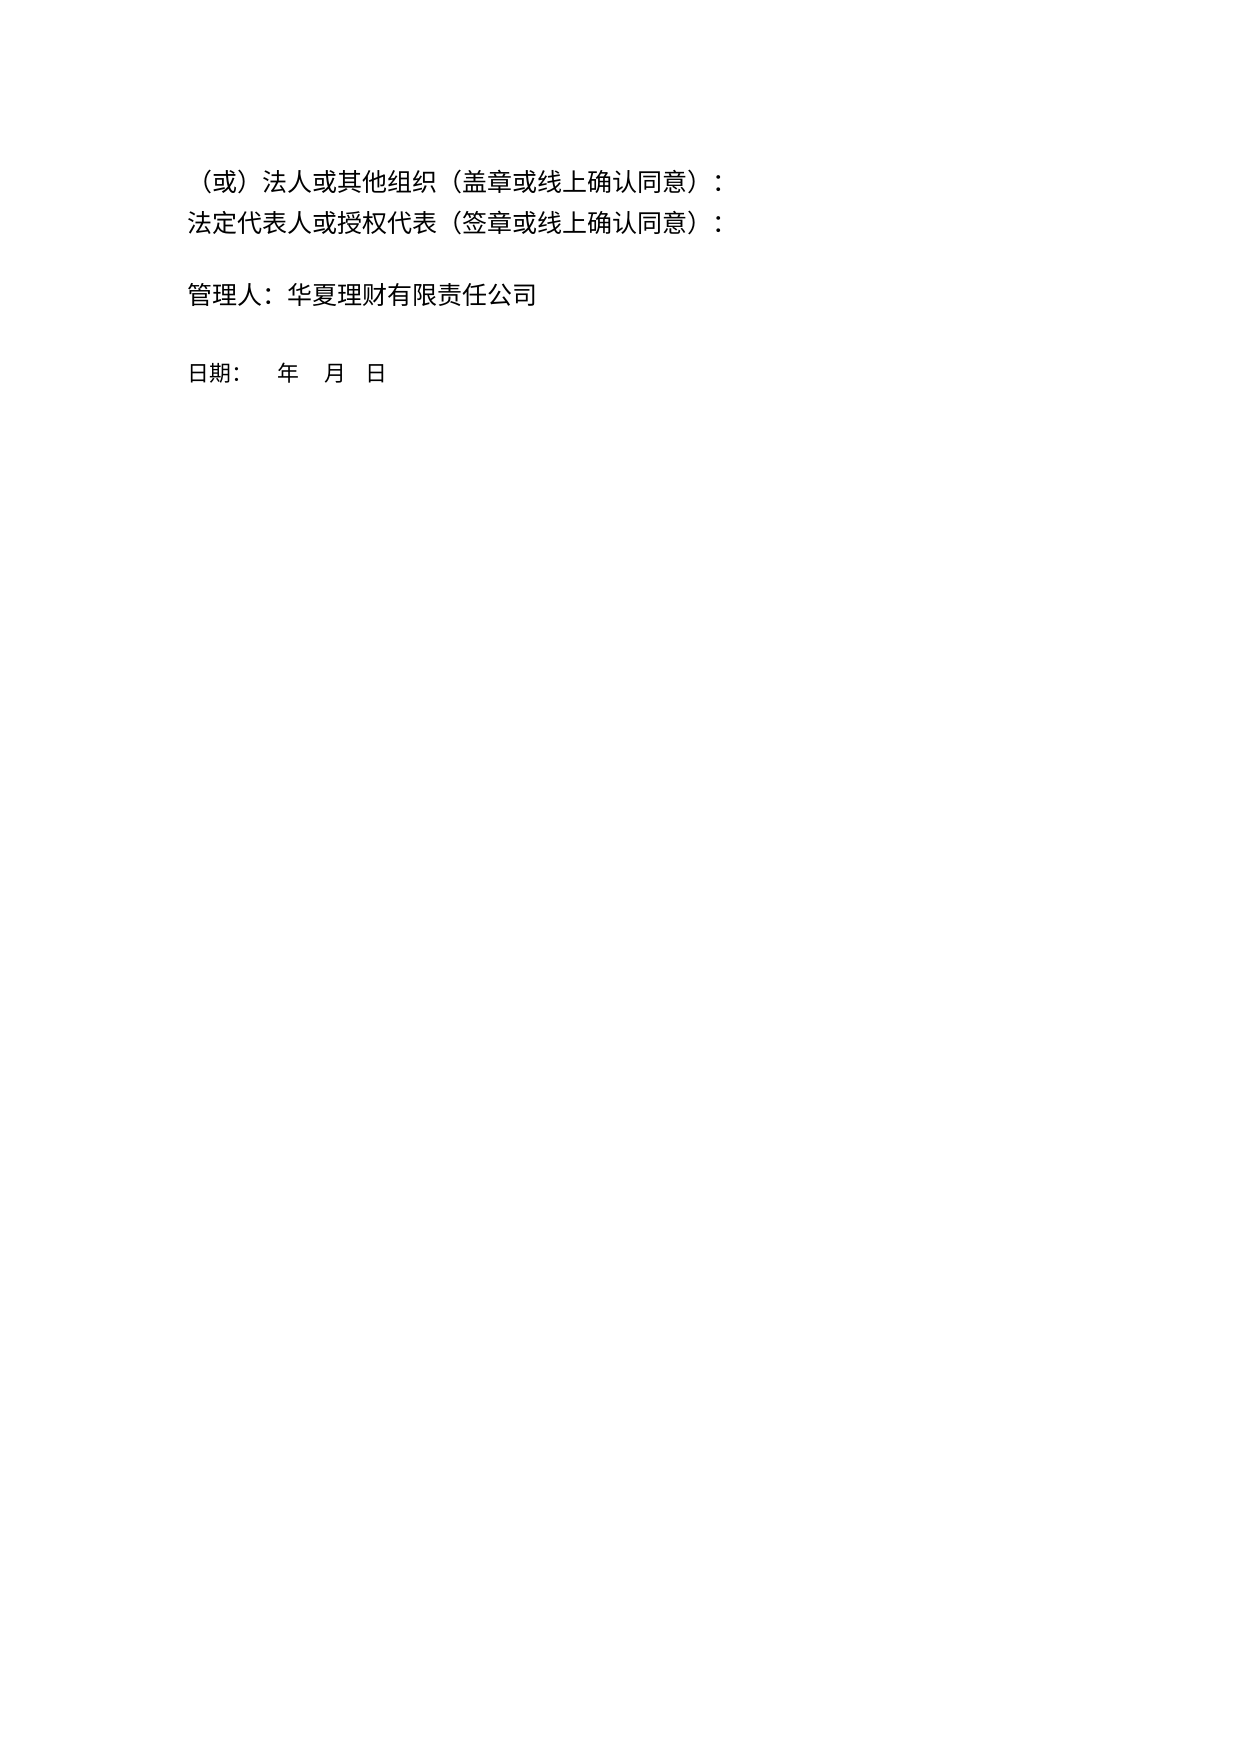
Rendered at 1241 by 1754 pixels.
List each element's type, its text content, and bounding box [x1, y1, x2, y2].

text （或）法人或其他组织（盖章或线上确认同意）： [187, 162, 1053, 198]
text 法定代表人或授权代表（签章或线上确认同意）： [187, 204, 1053, 240]
text 日期： 年 月 日 [187, 356, 1053, 388]
text 管理人：华夏理财有限责任公司 [187, 276, 1053, 312]
